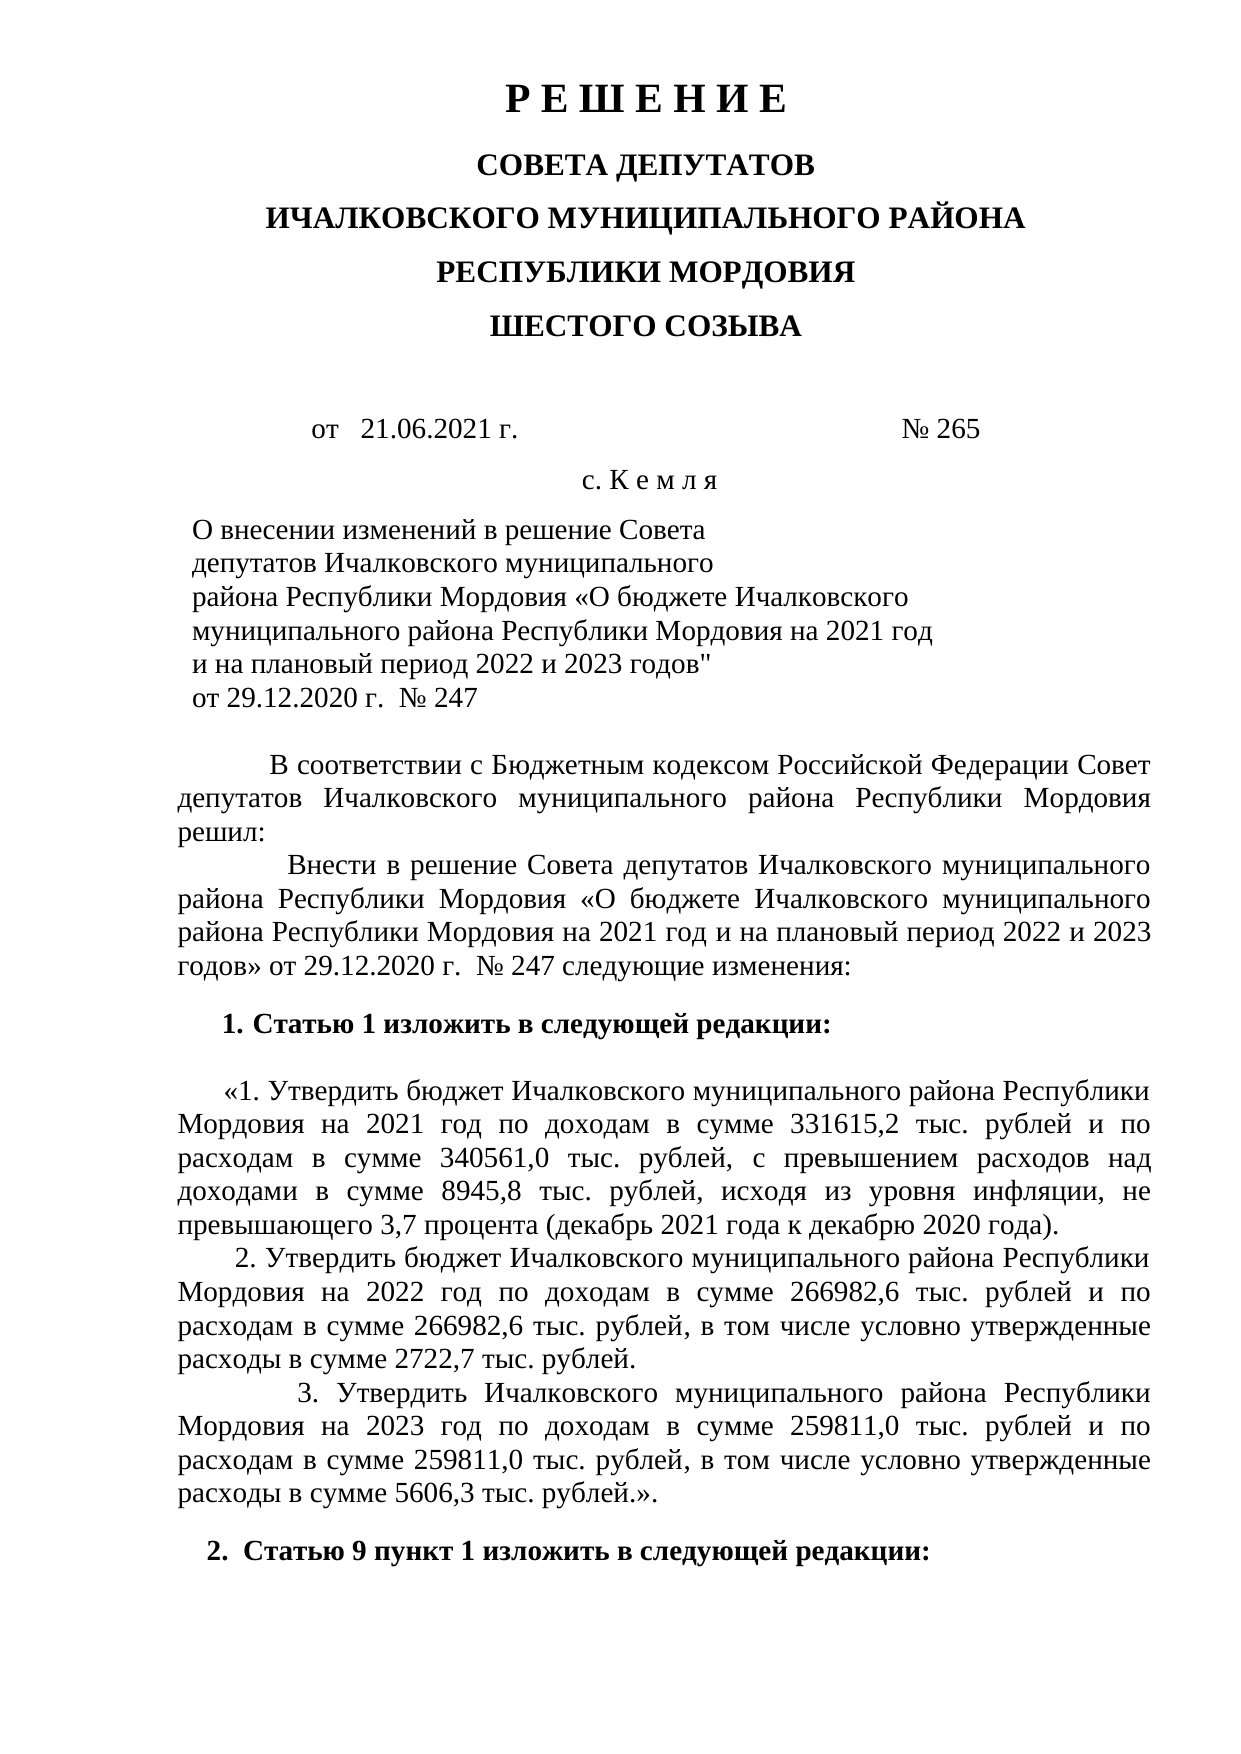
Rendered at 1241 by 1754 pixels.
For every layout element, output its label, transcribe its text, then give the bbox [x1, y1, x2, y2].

text от 29.12.2020 г. № 247 [177, 680, 1152, 713]
text от 21.06.2021 г. № 265 [140, 411, 1152, 445]
text В соответствии с Бюджетным кодексом Российской Федерации Совет депутатов Ичалковского муниципального района Республики Мордовия решил: [177, 747, 1152, 847]
text Р Е Ш Е Н И Е [140, 74, 1152, 122]
text депутатов Ичалковского муниципального [177, 546, 1152, 579]
text района Республики Мордовия «О бюджете Ичалковского [177, 579, 1152, 613]
text ШЕСТОГО СОЗЫВА [140, 307, 1152, 343]
text Внести в решение Совета депутатов Ичалковского муниципального района Республики Мордовия «О бюджете Ичалковского муниципального района Республики Мордовия на 2021 год и на плановый период 2022 и 2023 годов» от 29.12.2020 г. № 247 следующие изменения: [177, 847, 1152, 982]
text О внесении изменений в решение Совета [177, 512, 1152, 546]
text СОВЕТА ДЕПУТАТОВ [140, 146, 1152, 182]
list Статью 1 изложить в следующей редакции: [222, 1006, 1152, 1039]
text 2. Утвердить бюджет Ичалковского муниципального района Республики Мордовия на 2022 год по доходам в сумме 266982,6 тыс. рублей и по расходам в сумме 266982,6 тыс. рублей, в том числе условно утвержденные расходы в сумме 2722,7 тыс. рублей. [177, 1241, 1152, 1375]
text ИЧАЛКОВСКОГО МУНИЦИПАЛЬНОГО РАЙОНА [140, 199, 1152, 236]
text и на плановый период 2022 и 2023 годов" [177, 646, 1152, 680]
text 3. Утвердить Ичалковского муниципального района Республики Мордовия на 2023 год по доходам в сумме 259811,0 тыс. рублей и по расходам в сумме 259811,0 тыс. рублей, в том числе условно утвержденные расходы в сумме 5606,3 тыс. рублей.». [177, 1375, 1152, 1509]
text муниципального района Республики Мордовия на 2021 год [177, 613, 1152, 646]
text РЕСПУБЛИКИ МОРДОВИЯ [140, 253, 1152, 289]
text 2. Статью 9 пункт 1 изложить в следующей редакции: [177, 1533, 1152, 1566]
text с. К е м л я [140, 462, 1152, 495]
text «1. Утвердить бюджет Ичалковского муниципального района Республики Мордовия на 2021 год по доходам в сумме 331615,2 тыс. рублей и по расходам в сумме 340561,0 тыс. рублей, с превышением расходов над доходами в сумме 8945,8 тыс. рублей, исходя из уровня инфляции, не превышающего 3,7 процента (декабрь 2021 года к декабрю 2020 года). [177, 1073, 1152, 1241]
